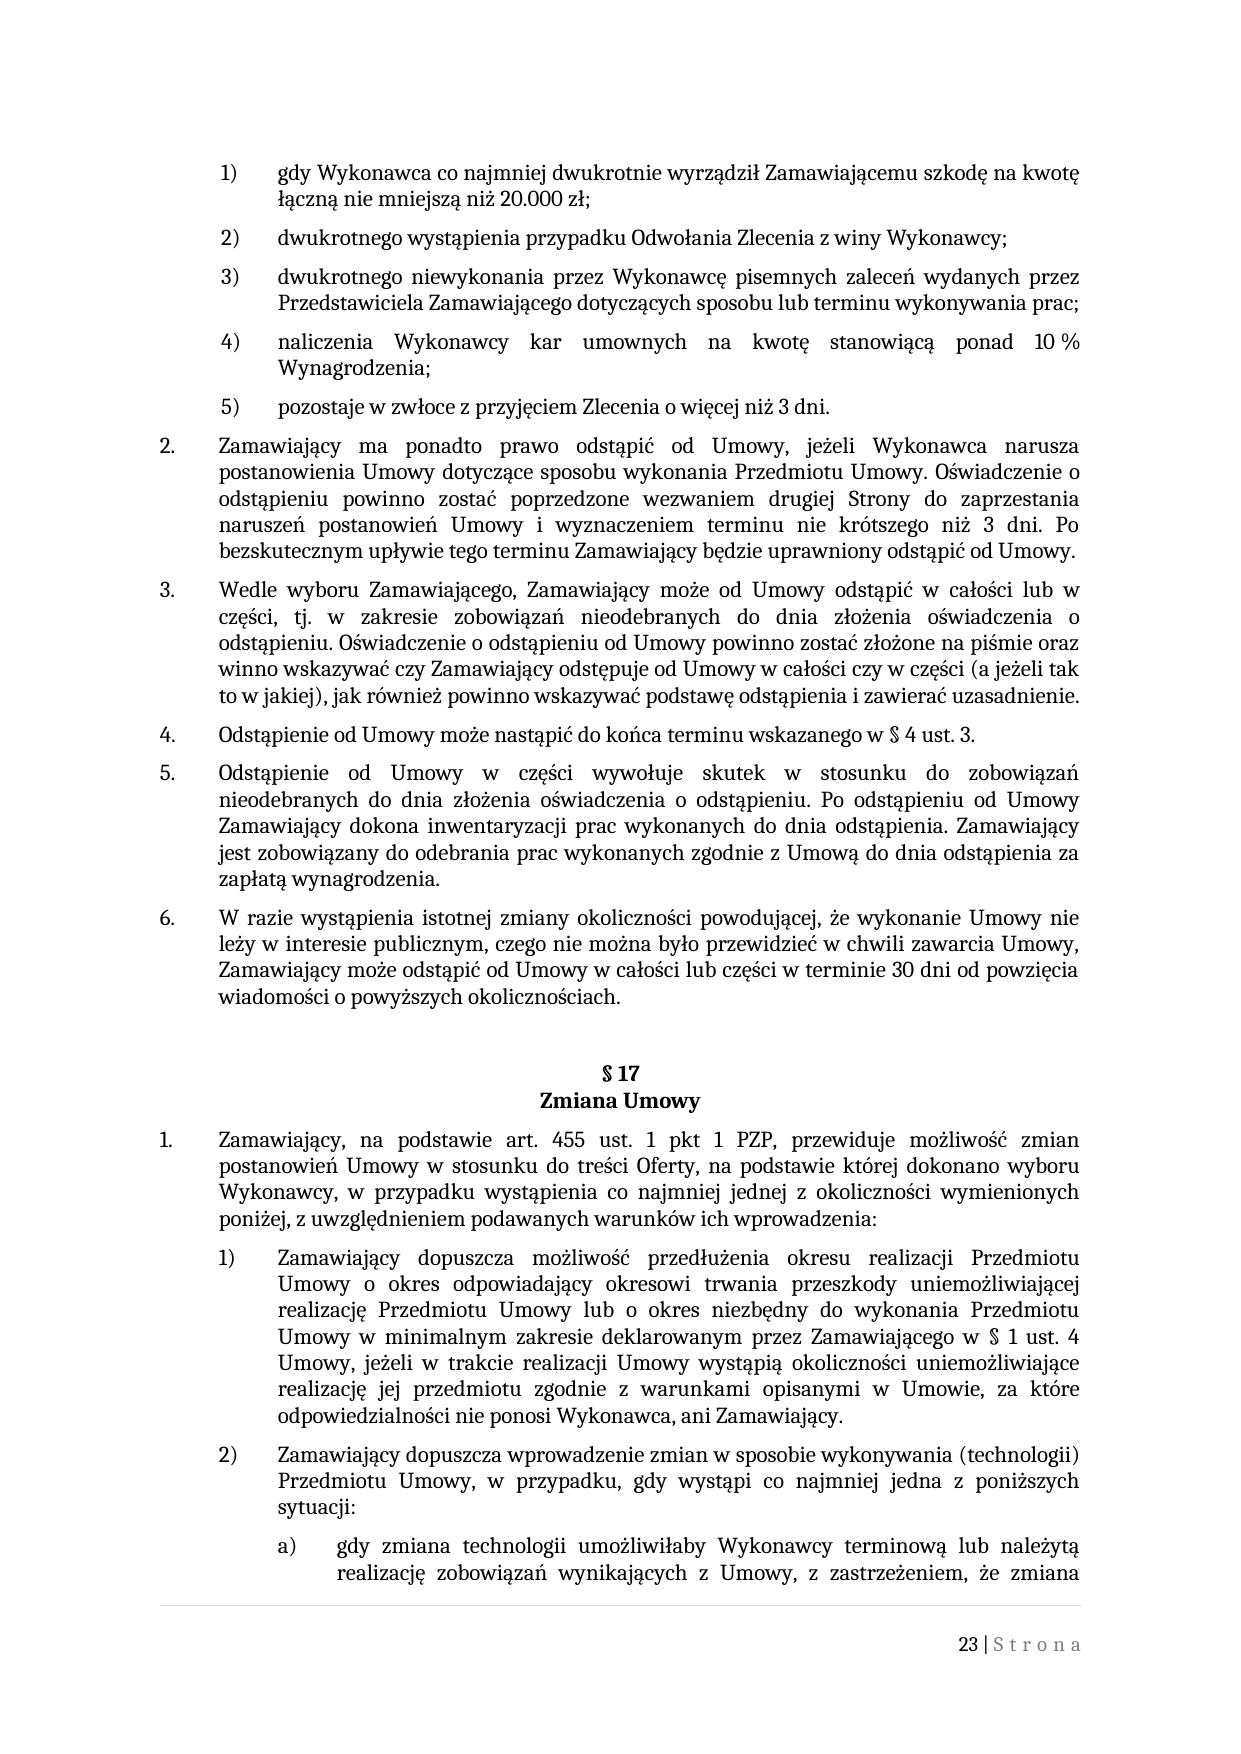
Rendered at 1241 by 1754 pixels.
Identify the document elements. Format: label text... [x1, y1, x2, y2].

list pozostaje w zwłoce z przyjęciem Zlecenia o więcej niż 3 dni. [221, 394, 1081, 420]
list naliczenia Wykonawcy kar umownych na kwotę stanowiącą ponad 10 % Wynagrodzenia; [221, 329, 1081, 381]
list dwukrotnego wystąpienia przypadku Odwołania Zlecenia z winy Wykonawcy; [221, 225, 1081, 251]
list Zamawiający ma ponadto prawo odstąpić od Umowy, jeżeli Wykonawca narusza postanowienia Umowy dotyczące sposobu wykonania Przedmiotu Umowy. Oświadczenie o odstąpieniu powinno zostać poprzedzone wezwaniem drugiej Strony do zaprzestania naruszeń postanowień Umowy i wyznaczeniem terminu nie krótszego niż 3 dni. Po bezskutecznym upływie tego terminu Zamawiający będzie uprawniony odstąpić od Umowy. [159, 433, 1081, 564]
list gdy Wykonawca co najmniej dwukrotnie wyrządził Zamawiającemu szkodę na kwotę łączną nie mniejszą niż 20.000 zł; [221, 159, 1081, 212]
text 1. Zamawiający, na podstawie art. 455 ust. 1 pkt 1 PZP, przewiduje możliwość zmian postanowień Umowy w stosunku do treści Oferty, na podstawie której dokonano wyboru Wykonawcy, w przypadku wystąpienia co najmniej jednej z okoliczności wymienionych poniżej, z uwzględnieniem podawanych warunków ich wprowadzenia: [159, 1126, 1081, 1232]
list dwukrotnego niewykonania przez Wykonawcę pisemnych zaleceń wydanych przez Przedstawiciela Zamawiającego dotyczących sposobu lub terminu wykonywania prac; [221, 263, 1081, 316]
list Odstąpienie od Umowy może nastąpić do końca terminu wskazanego w § 4 ust. 3. [159, 721, 1081, 748]
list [278, 1533, 1081, 1586]
list Wedle wyboru Zamawiającego, Zamawiający może od Umowy odstąpić w całości lub w części, tj. w zakresie zobowiązań nieodebranych do dnia złożenia oświadczenia o odstąpieniu. Oświadczenie o odstąpieniu od Umowy powinno zostać złożone na piśmie oraz winno wskazywać czy Zamawiający odstępuje od Umowy w całości czy w części (a jeżeli tak to w jakiej), jak również powinno wskazywać podstawę odstąpienia i zawierać uzasadnienie. [159, 577, 1081, 709]
list Zamawiający dopuszcza możliwość przedłużenia okresu realizacji Przedmiotu Umowy o okres odpowiadający okresowi trwania przeszkody uniemożliwiającej realizację Przedmiotu Umowy lub o okres niezbędny do wykonania Przedmiotu Umowy w minimalnym zakresie deklarowanym przez Zamawiającego w § 1 ust. 4 Umowy, jeżeli w trakcie realizacji Umowy wystąpią okoliczności uniemożliwiające realizację jej przedmiotu zgodnie z warunkami opisanymi w Umowie, za które odpowiedzialności nie ponosi Wykonawca, ani Zamawiający. [218, 1244, 1081, 1429]
list Odstąpienie od Umowy w części wywołuje skutek w stosunku do zobowiązań nieodebranych do dnia złożenia oświadczenia o odstąpieniu. Po odstąpieniu od Umowy Zamawiający dokona inwentaryzacji prac wykonanych do dnia odstąpienia. Zamawiający jest zobowiązany do odebrania prac wykonanych zgodnie z Umową do dnia odstąpienia za zapłatą wynagrodzenia. [159, 760, 1081, 892]
list Zamawiający dopuszcza wprowadzenie zmian w sposobie wykonywania (technologii) Przedmiotu Umowy, w przypadku, gdy wystąpi co najmniej jedna z poniższych sytuacji: [218, 1441, 1081, 1520]
text § 17 Zmiana Umowy [159, 1061, 1081, 1114]
list W razie wystąpienia istotnej zmiany okoliczności powodującej, że wykonanie Umowy nie leży w interesie publicznym, czego nie można było przewidzieć w chwili zawarcia Umowy, Zamawiający może odstąpić od Umowy w całości lub części w terminie 30 dni od powzięcia wiadomości o powyższych okolicznościach. [159, 904, 1081, 1010]
